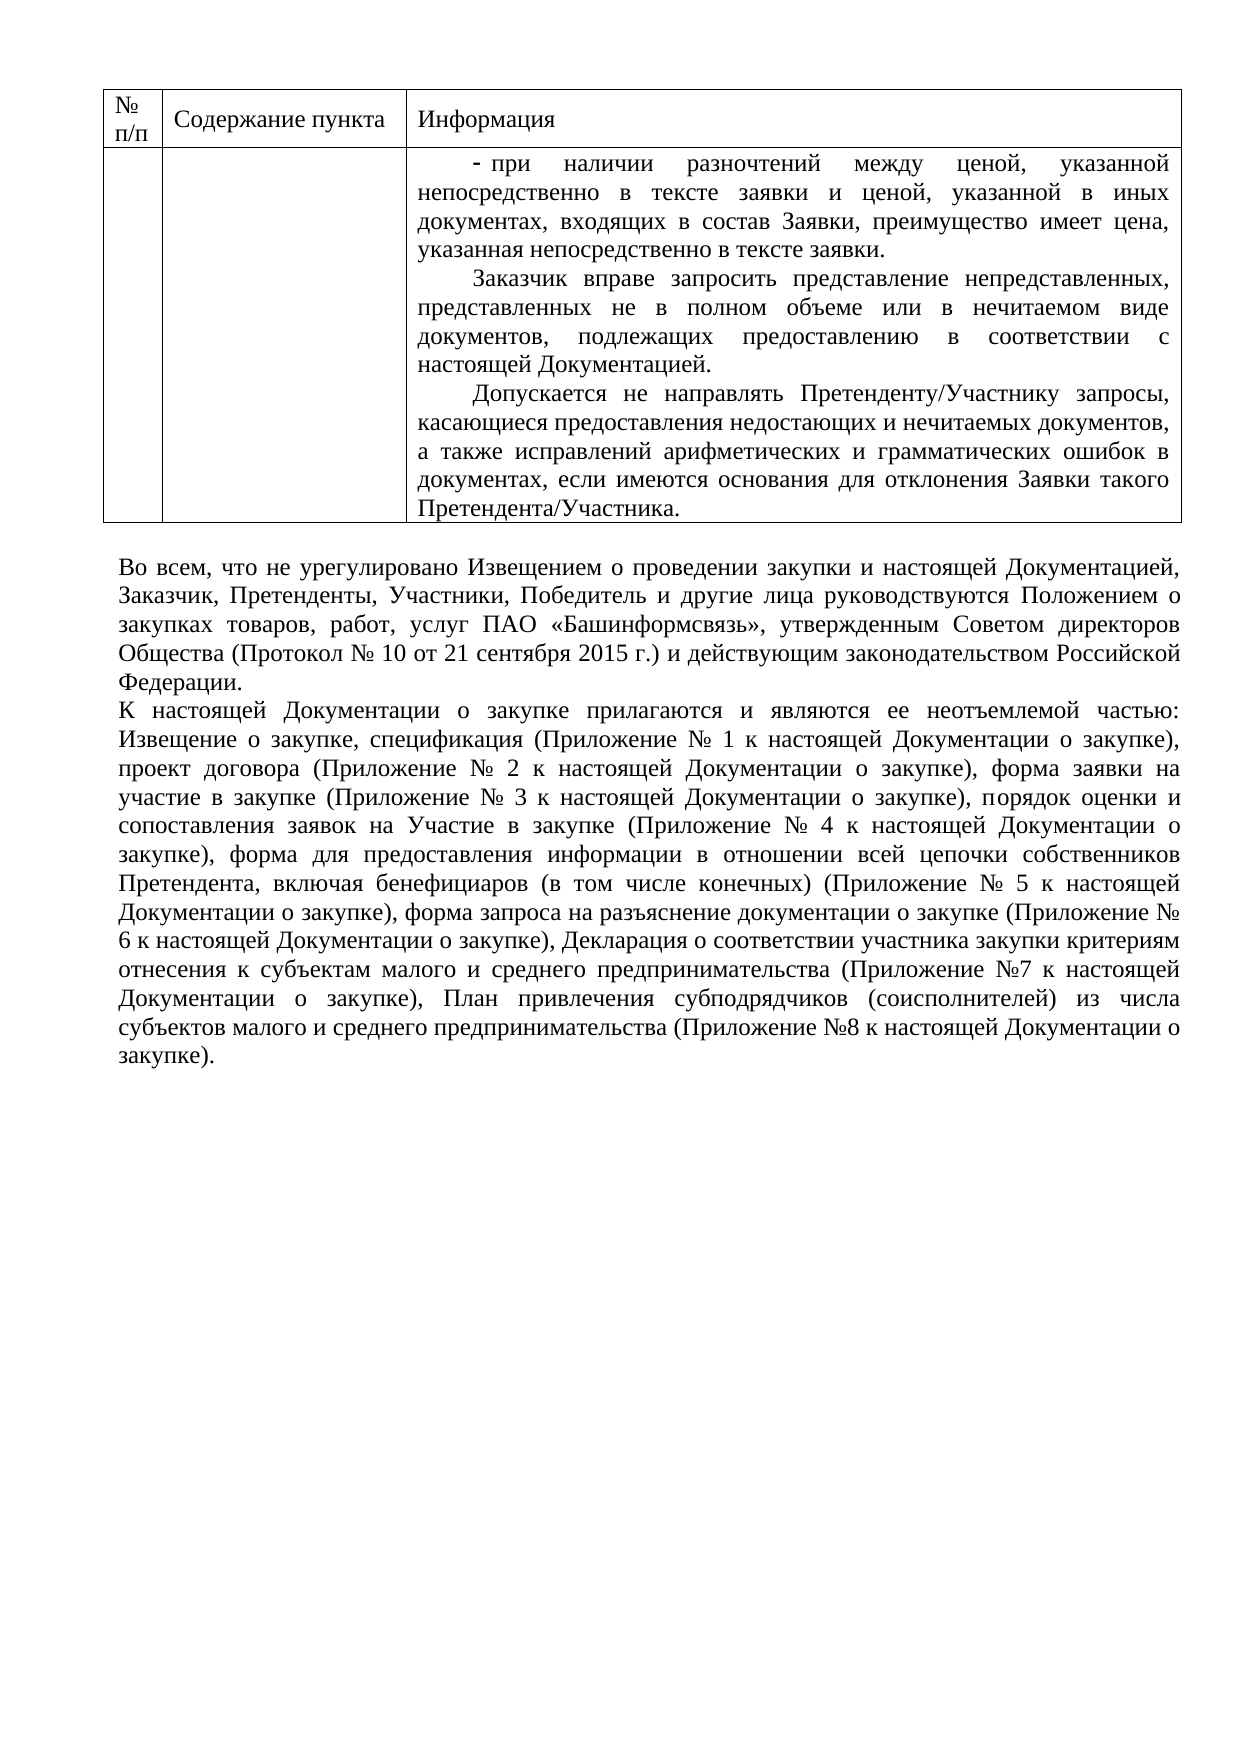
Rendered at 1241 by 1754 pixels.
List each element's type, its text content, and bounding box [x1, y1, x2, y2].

table_cell [104, 148, 162, 522]
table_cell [407, 148, 1181, 522]
table_header Информация [407, 90, 1181, 147]
text Во всем, что не урегулировано Извещением о проведении закупки и настоящей Документацией, Заказчик, Претенденты, Участники, Победитель и другие лица руководствуются Положением о закупках товаров, работ, услуг ПАО «Башинформсвязь», утвержденным Советом директоров Общества (Протокол № 10 от 21 сентября 2015 г.) и действующим законодательством Российской Федерации. [118, 552, 1181, 696]
table_header № п/п [104, 90, 162, 147]
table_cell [163, 148, 406, 522]
table_header Содержание пункта [163, 90, 406, 147]
text К настоящей Документации о закупке прилагаются и являются ее неотъемлемой частью: Извещение о закупке, спецификация (Приложение № 1 к настоящей Документации о закупке), проект договора (Приложение № 2 к настоящей Документации о закупке), форма заявки на участие в закупке (Приложение № 3 к настоящей Документации о закупке), порядок оценки и сопоставления заявок на Участие в закупке (Приложение № 4 к настоящей Документации о закупке), форма для предоставления информации в отношении всей цепочки собственников Претендента, включая бенефициаров (в том числе конечных) (Приложение № 5 к настоящей Документации о закупке), форма запроса на разъяснение документации о закупке (Приложение № 6 к настоящей Документации о закупке), Декларация о соответствии участника закупки критериям отнесения к субъектам малого и среднего предпринимательства (Приложение №7 к настоящей Документации о закупке), План привлечения субподрядчиков (соисполнителей) из числа субъектов малого и среднего предпринимательства (Приложение №8 к настоящей Документации о закупке). [118, 696, 1181, 1069]
